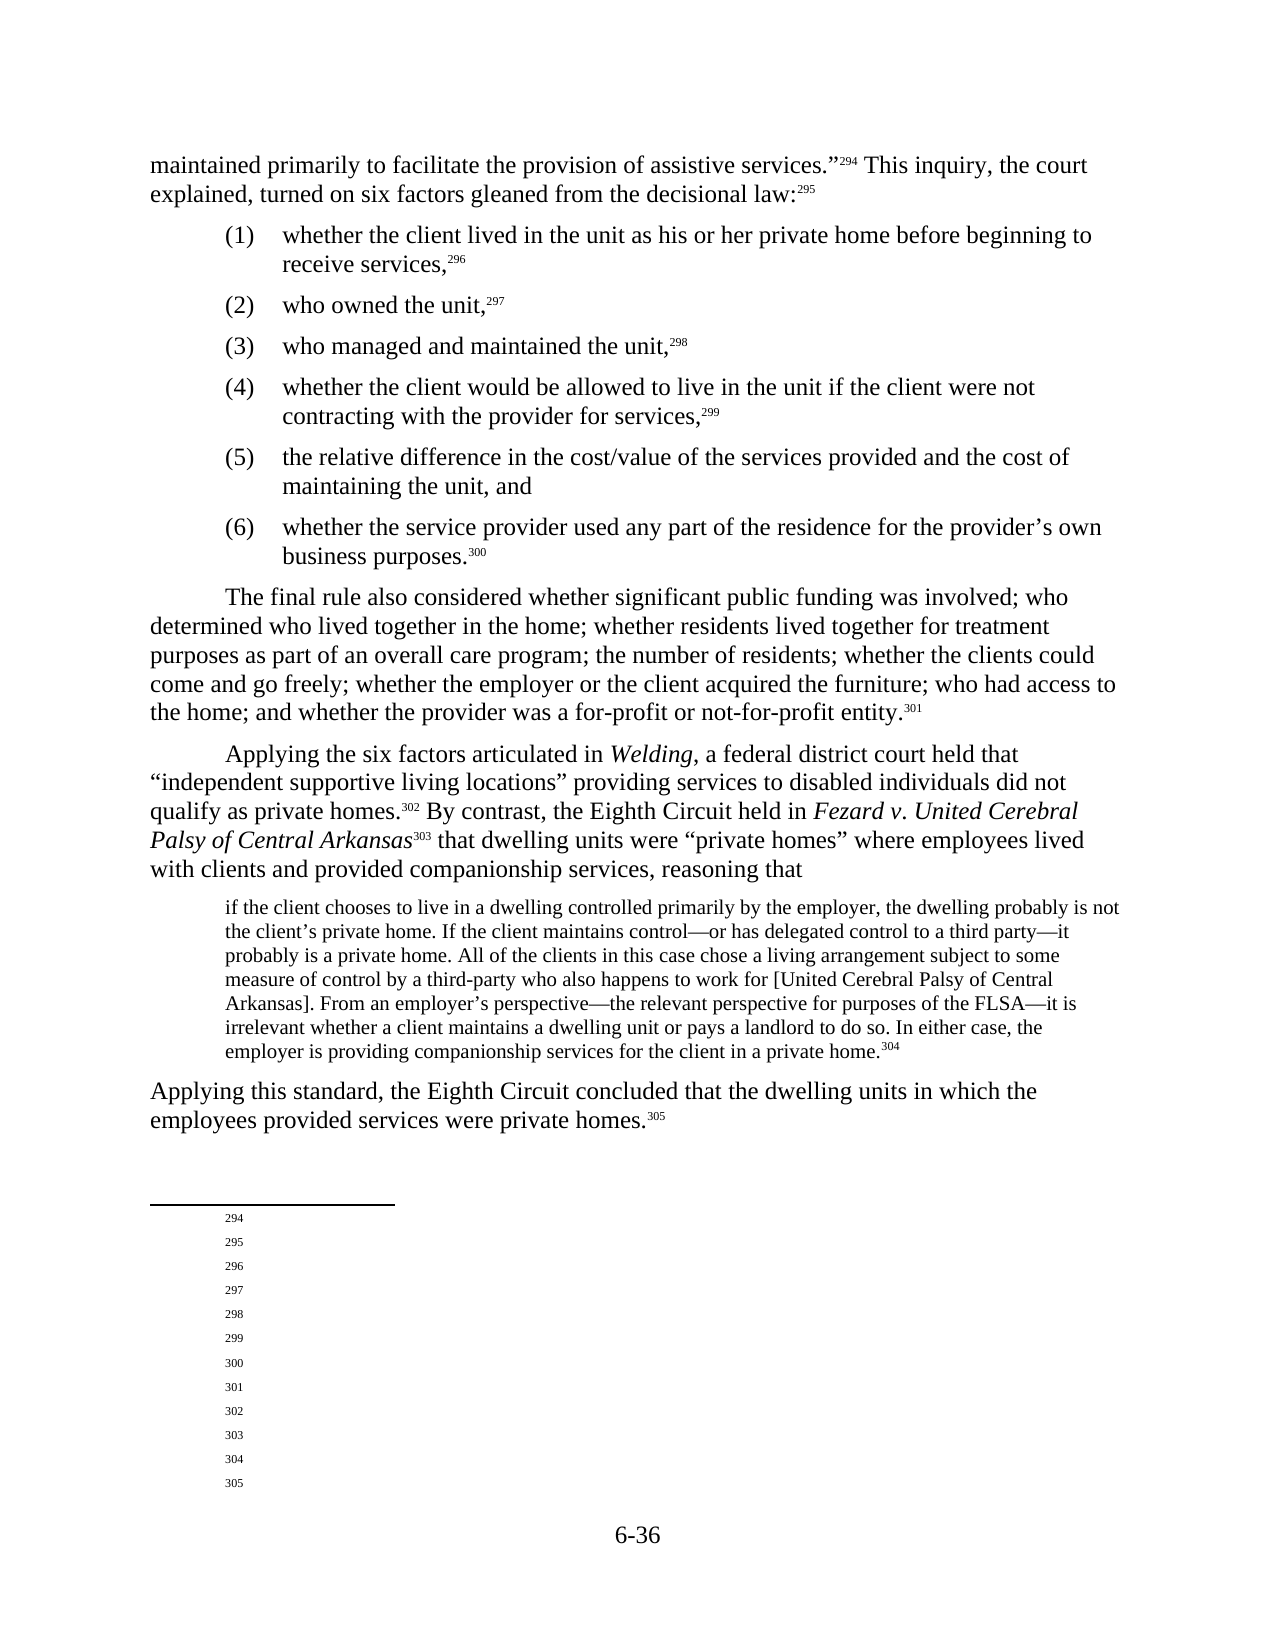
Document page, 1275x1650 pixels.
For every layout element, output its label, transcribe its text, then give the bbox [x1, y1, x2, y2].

text (3) who managed and maintained the unit, [225, 331, 1125, 360]
text (6) whether the service provider used any part of the residence for the provider’s own business purposes. [225, 512, 1125, 570]
text (2) who owned the unit, [225, 290, 1125, 319]
text (4) whether the client would be allowed to live in the unit if the client were not contracting with the provider for services, [225, 372, 1125, 430]
text if the client chooses to live in a dwelling controlled primarily by the employer, the dwelling probably is not the client’s private home. If the client maintains control—or has delegated control to a third party—it probably is a private home. All of the clients in this case chose a living arrangement subject to some measure of control by a third-party who also happens to work for [United Cerebral Palsy of Central Arkansas]. From an employer’s perspective—the relevant perspective for purposes of the FLSA—it is irrelevant whether a client maintains a dwelling unit or pays a landlord to do so. In either case, the employer is providing companionship services for the client in a private home. [225, 895, 1125, 1063]
text Applying this standard, the Eighth Circuit concluded that the dwelling units in which the employees provided services were private homes. [150, 1076, 1125, 1133]
text Applying the six factors articulated in Welding, a federal district court held that “independent supportive living locations” providing services to disabled individuals did not qualify as private homes. By contrast, the Eighth Circuit held in Fezard v. United Cerebral Palsy of Central Arkansas that dwelling units were “private homes” where employees lived with clients and provided companionship services, reasoning that [150, 739, 1125, 882]
text (1) whether the client lived in the unit as his or her private home before beginning to receive services, [225, 220, 1125, 277]
text The final rule also considered whether significant public funding was involved; who determined who lived together in the home; whether residents lived together for treatment purposes as part of an overall care program; the number of residents; whether the clients could come and go freely; whether the employer or the client acquired the furniture; who had access to the home; and whether the provider was a for-profit or not-for-profit entity. [150, 582, 1125, 726]
text (5) the relative difference in the cost/value of the services provided and the cost of maintaining the unit, and [225, 442, 1125, 500]
text Among several cases the DOL cited with approval is the Tenth Circuit decision in Welding v. Bios Corp., where the court observed that “the definition of ‘private home’ exists along a continuum”; at one end is “[a] traditional family home in which a single family resides,” and at the other end is “an institution primarily engaged in the care of the sick, the aged, the mentally ill or a boarding house used for business or commercial purposes.” According to the Tenth Circuit, “in evaluating where each living unit lies on the continuum … the key inquiries are who has ultimate management control of the living unit and whether the living unit is maintained primarily to facilitate the provision of assistive services.” This inquiry, the court explained, turned on six factors gleaned from the decisional law: [150, 150, 1125, 207]
